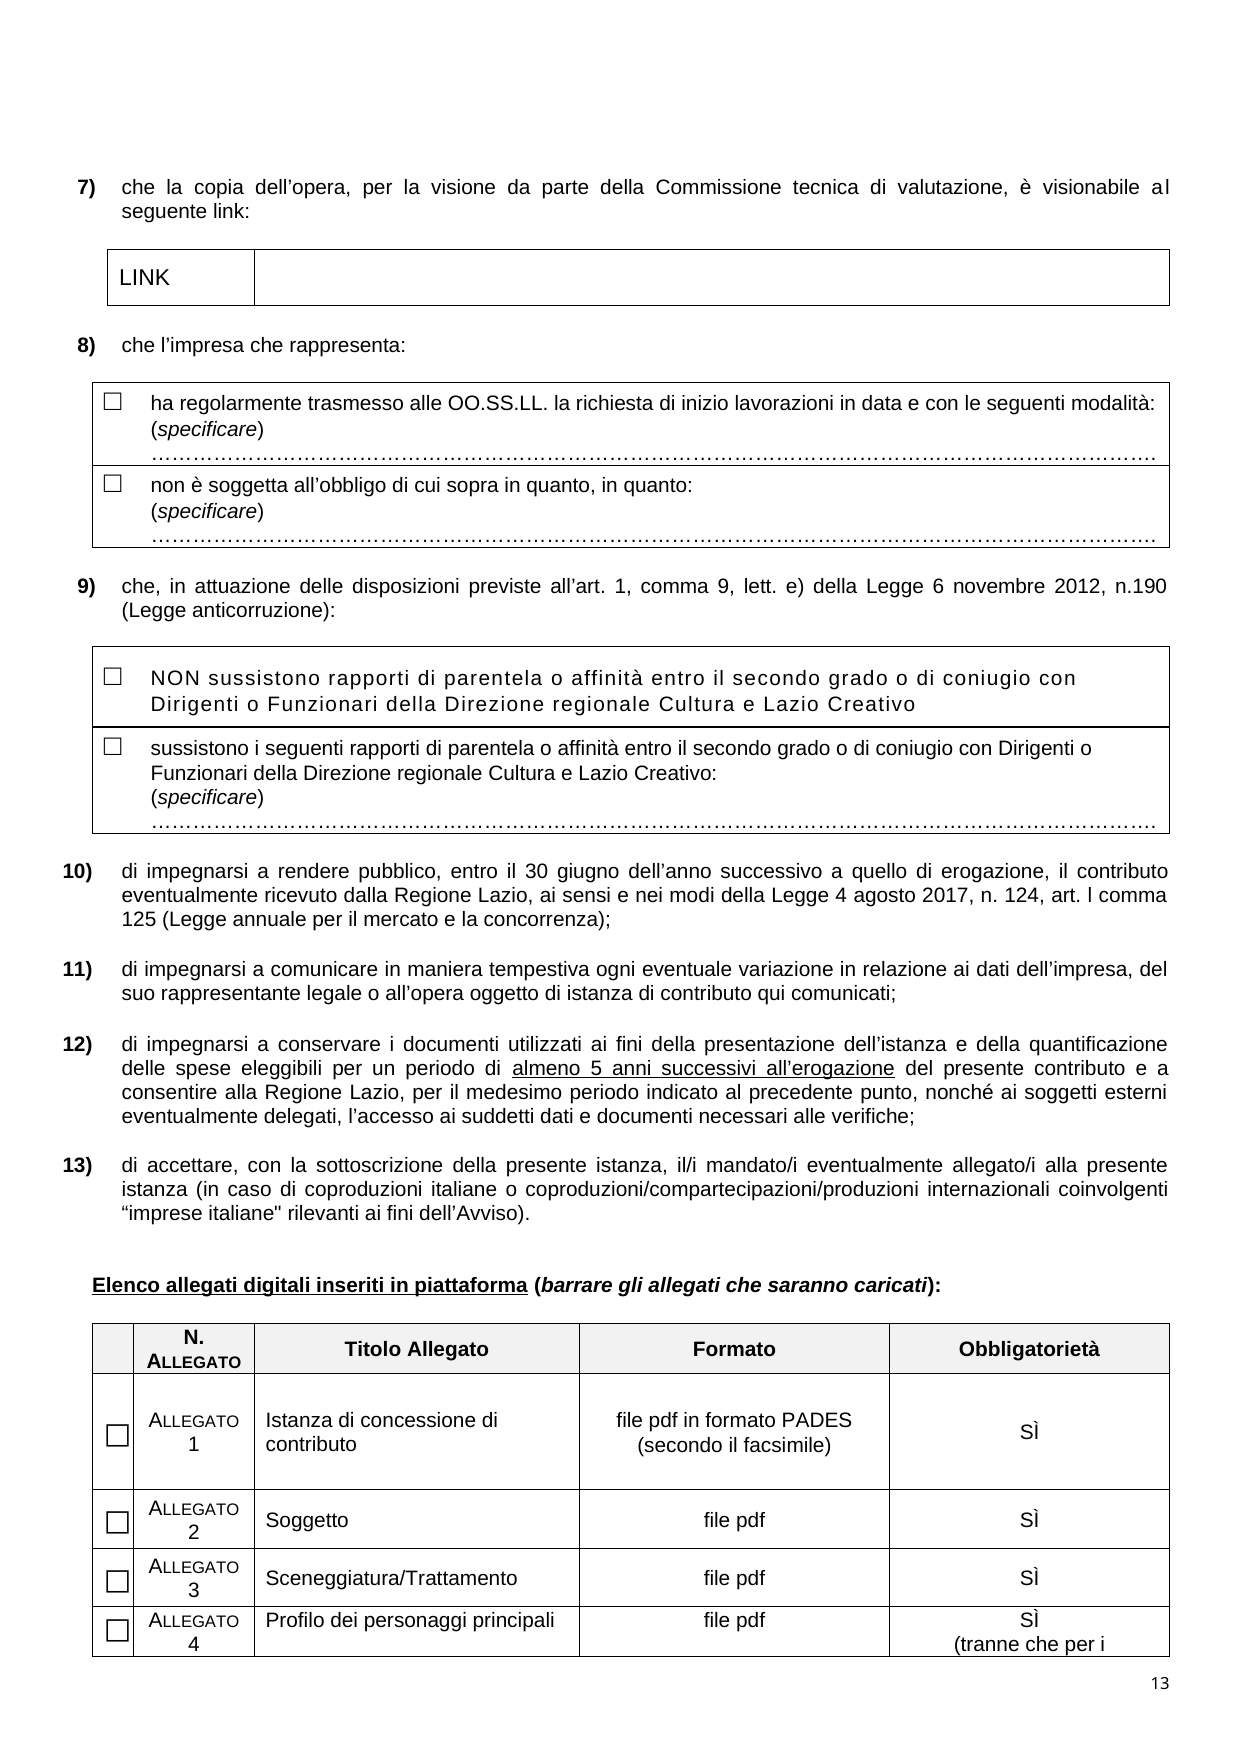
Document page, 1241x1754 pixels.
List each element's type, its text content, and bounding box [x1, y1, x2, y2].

list che l’impresa che rappresenta: [77, 333, 1169, 357]
table_cell Sceneggiatura/Trattamento [255, 1549, 579, 1606]
table_cell Allegato 4 [134, 1607, 254, 1656]
table_cell Allegato 3 [134, 1549, 254, 1606]
table_cell □ sussistono i seguenti rapporti di parentela o affinità entro il secondo grado o di coniugio con Dirigenti o Funzionari della Direzione regionale Cultura e Lazio Creativo: (specificare) ………………………………………………………………………………………………………………………………. [93, 728, 1169, 833]
table_header □ ha regolarmente trasmesso alle OO.SS.LL. la richiesta di inizio lavorazioni in data e con le seguenti modalità: (specificare) ………………………………………………………………………………………………………………………………. [93, 383, 1169, 464]
table_cell file pdf [580, 1549, 889, 1606]
list che la copia dell’opera, per la visione da parte della Commissione tecnica di valutazione, è visionabile al seguente link: [77, 175, 1169, 223]
table_header N. Allegato [134, 1324, 254, 1373]
table_header [93, 1324, 133, 1373]
table_cell file pdf in formato PADES (secondo il facsimile) [580, 1374, 889, 1489]
table_cell □ [93, 1490, 133, 1548]
table_cell □ [93, 1374, 133, 1489]
table_cell Soggetto [255, 1490, 579, 1548]
table_cell file pdf [580, 1490, 889, 1548]
table_cell Allegato 1 [134, 1374, 254, 1489]
table_header □ NON sussistono rapporti di parentela o affinità entro il secondo grado o di coniugio con Dirigenti o Funzionari della Direzione regionale Cultura e Lazio Creativo [93, 647, 1169, 726]
table_cell □ non è soggetta all’obbligo di cui sopra in quanto, in quanto: (specificare) ………………………………………………………………………………………………………………………………. [93, 466, 1169, 547]
subtitle Elenco allegati digitali inseriti in piattaforma (barrare gli allegati che saranno caricati): [92, 1273, 1169, 1297]
table_header Obbligatorietà [890, 1324, 1169, 1373]
list di impegnarsi a conservare i documenti utilizzati ai fini della presentazione dell’istanza e della quantificazione delle spese eleggibili per un periodo di almeno 5 anni successivi all’erogazione del presente contributo e a consentire alla Regione Lazio, per il medesimo periodo indicato al precedente punto, nonché ai soggetti esterni eventualmente delegati, l’accesso ai suddetti dati e documenti necessari alle verifiche; [62, 1032, 1169, 1127]
table_cell SÌ [890, 1490, 1169, 1548]
table_cell file pdf [580, 1607, 889, 1656]
table_header Formato [580, 1324, 889, 1373]
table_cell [255, 1607, 579, 1656]
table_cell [890, 1607, 1169, 1656]
table_header LINK [108, 250, 254, 305]
table_cell Allegato 2 [134, 1490, 254, 1548]
list di impegnarsi a rendere pubblico, entro il 30 giugno dell’anno successivo a quello di erogazione, il contributo eventualmente ricevuto dalla Regione Lazio, ai sensi e nei modi della Legge 4 agosto 2017, n. 124, art. l comma 125 (Legge annuale per il mercato e la concorrenza); [62, 859, 1169, 931]
table_header [255, 250, 1169, 305]
table_cell □ [93, 1549, 133, 1606]
list che, in attuazione delle disposizioni previste all’art. 1, comma 9, lett. e) della Legge 6 novembre 2012, n.190 (Legge anticorruzione): [77, 573, 1169, 621]
table_cell □ [93, 1607, 133, 1656]
table_header Titolo Allegato [255, 1324, 579, 1373]
list di impegnarsi a comunicare in maniera tempestiva ogni eventuale variazione in relazione ai dati dell’impresa, del suo rappresentante legale o all’opera oggetto di istanza di contributo qui comunicati; [62, 957, 1169, 1004]
table_cell SÌ [890, 1374, 1169, 1489]
table_cell Istanza di concessione di contributo [255, 1374, 579, 1489]
table_cell SÌ [890, 1549, 1169, 1606]
list di accettare, con la sottoscrizione della presente istanza, il/i mandato/i eventualmente allegato/i alla presente istanza (in caso di coproduzioni italiane o coproduzioni/compartecipazioni/produzioni internazionali coinvolgenti “imprese italiane" rilevanti ai fini dell’Avviso). [62, 1153, 1169, 1225]
